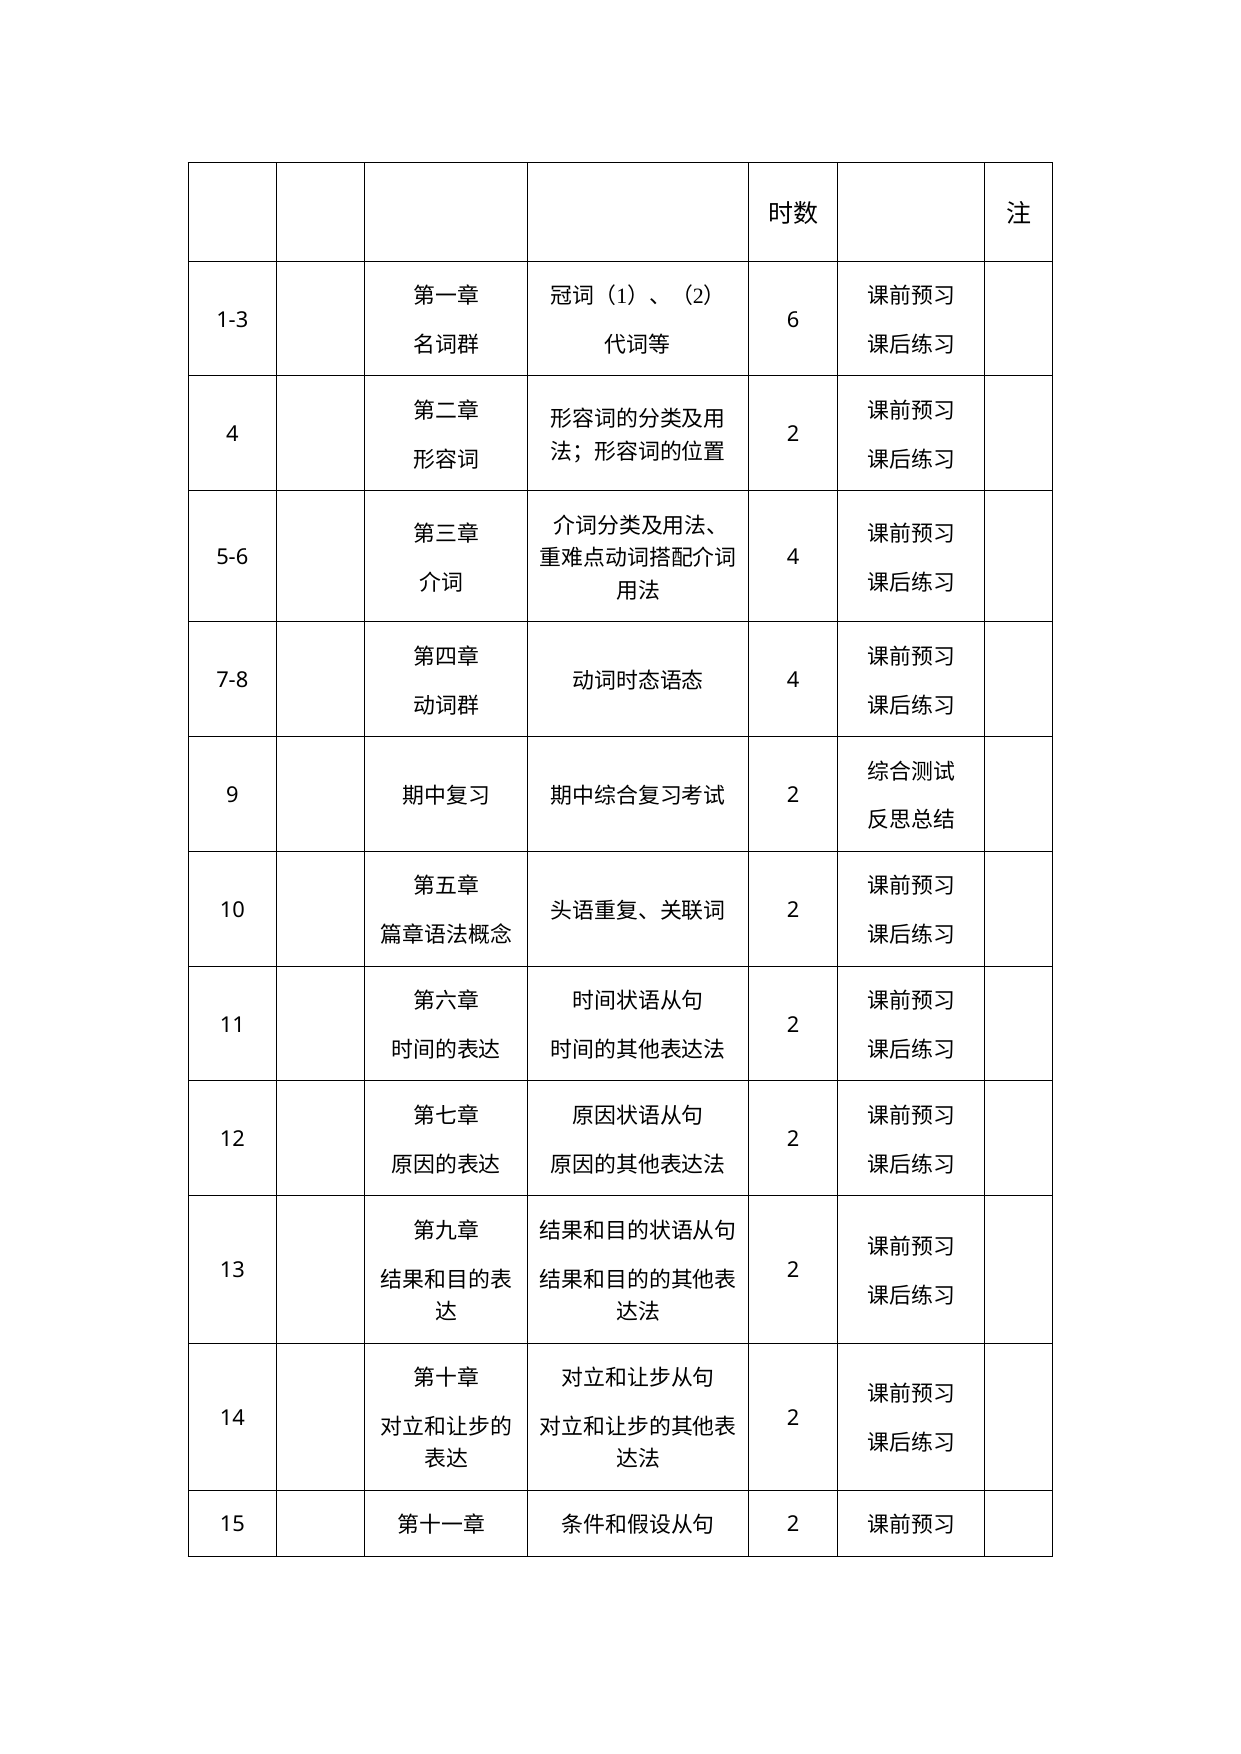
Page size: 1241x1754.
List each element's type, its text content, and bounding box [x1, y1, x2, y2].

table_cell 13 [189, 1196, 276, 1342]
table_cell [985, 1344, 1052, 1490]
table_cell 课前预习 课后练习 [838, 1491, 984, 1556]
table_cell 结果和目的状语从句 结果和目的的其他表达法 [528, 1196, 748, 1342]
table_header 周次 [189, 163, 276, 261]
table_cell 课前预习 课后练习 [838, 1344, 984, 1490]
table_cell [985, 1491, 1052, 1556]
table_cell 9 [189, 737, 276, 851]
table_cell [277, 376, 364, 490]
table_cell 时间状语从句 时间的其他表达法 [528, 967, 748, 1080]
table_cell 12 [189, 1081, 276, 1195]
table_cell 7-8 [189, 622, 276, 736]
table_cell 课前预习 课后练习 [838, 1081, 984, 1195]
table_cell 冠词（1）、（2） 代词等 [528, 262, 748, 375]
table_cell 第七章 原因的表达 [365, 1081, 527, 1195]
table_header 章节名称 [365, 163, 527, 261]
table_cell 15 [189, 1491, 276, 1556]
table_cell [277, 622, 364, 736]
table_cell 综合测试 反思总结 [838, 737, 984, 851]
table_header 备注 [985, 163, 1052, 261]
table_cell 10 [189, 852, 276, 966]
table_cell [985, 491, 1052, 621]
table_cell [277, 1344, 364, 1490]
table_cell 第十一章 条件和假设的表达 [365, 1491, 527, 1556]
table_cell 介词分类及用法、重难点动词搭配介词用法 [528, 491, 748, 621]
table_cell 期中复习 [365, 737, 527, 851]
table_cell 第三章 介词 [365, 491, 527, 621]
table_cell 4 [189, 376, 276, 490]
table_cell 头语重复、关联词 [528, 852, 748, 966]
table_cell 对立和让步从句 对立和让步的其他表达法 [528, 1344, 748, 1490]
table_cell [985, 737, 1052, 851]
table_header 日期 [277, 163, 364, 261]
table_cell 4 [749, 622, 837, 736]
table_cell [277, 852, 364, 966]
table_cell 2 [749, 737, 837, 851]
table_cell [985, 852, 1052, 966]
table_cell 2 [749, 1344, 837, 1490]
table_cell 课前预习 课后练习 [838, 491, 984, 621]
table_cell [277, 1491, 364, 1556]
table_cell 课前预习 课后练习 [838, 376, 984, 490]
table_cell [277, 1081, 364, 1195]
table_cell 6 [749, 262, 837, 375]
table_cell 2 [749, 967, 837, 1080]
table_cell 课前预习 课后练习 [838, 262, 984, 375]
table_cell 11 [189, 967, 276, 1080]
table_cell 动词时态语态 [528, 622, 748, 736]
table_cell 4 [749, 491, 837, 621]
table_cell 2 [749, 852, 837, 966]
table_cell 形容词的分类及用法；形容词的位置 [528, 376, 748, 490]
table_cell [985, 262, 1052, 375]
table_cell 第九章 结果和目的表达 [365, 1196, 527, 1342]
table_cell [985, 1081, 1052, 1195]
table_cell 2 [749, 1081, 837, 1195]
table_cell 第四章 动词群 [365, 622, 527, 736]
table_cell 原因状语从句 原因的其他表达法 [528, 1081, 748, 1195]
table_cell [277, 1196, 364, 1342]
table_cell 2 [749, 376, 837, 490]
table_cell 期中综合复习考试 [528, 737, 748, 851]
table_cell [985, 967, 1052, 1080]
table_cell 课前预习 课后练习 [838, 967, 984, 1080]
table_cell 第十章 对立和让步的表达 [365, 1344, 527, 1490]
table_cell 第二章 形容词 [365, 376, 527, 490]
table_cell 第六章 时间的表达 [365, 967, 527, 1080]
table_header 授课时数 [749, 163, 837, 261]
table_cell 第五章 篇章语法概念 [365, 852, 527, 966]
table_cell [985, 622, 1052, 736]
table_cell 第一章 名词群 [365, 262, 527, 375]
table_header 内容提要 [528, 163, 748, 261]
table_cell 条件和假设从句 条件和假设的其他表达法 [528, 1491, 748, 1556]
table_cell [985, 1196, 1052, 1342]
table_cell 5-6 [189, 491, 276, 621]
table_cell [985, 376, 1052, 490]
table_cell 2 [749, 1196, 837, 1342]
table_cell [277, 737, 364, 851]
table_cell [277, 262, 364, 375]
table_cell 1-3 [189, 262, 276, 375]
table_cell 课前预习 课后练习 [838, 622, 984, 736]
table_cell 2 [749, 1491, 837, 1556]
table_cell 14 [189, 1344, 276, 1490]
table_cell 课前预习 课后练习 [838, 852, 984, 966]
table_header 作业及要求 [838, 163, 984, 261]
table_cell [277, 967, 364, 1080]
table_cell [277, 491, 364, 621]
table_cell 课前预习 课后练习 [838, 1196, 984, 1342]
